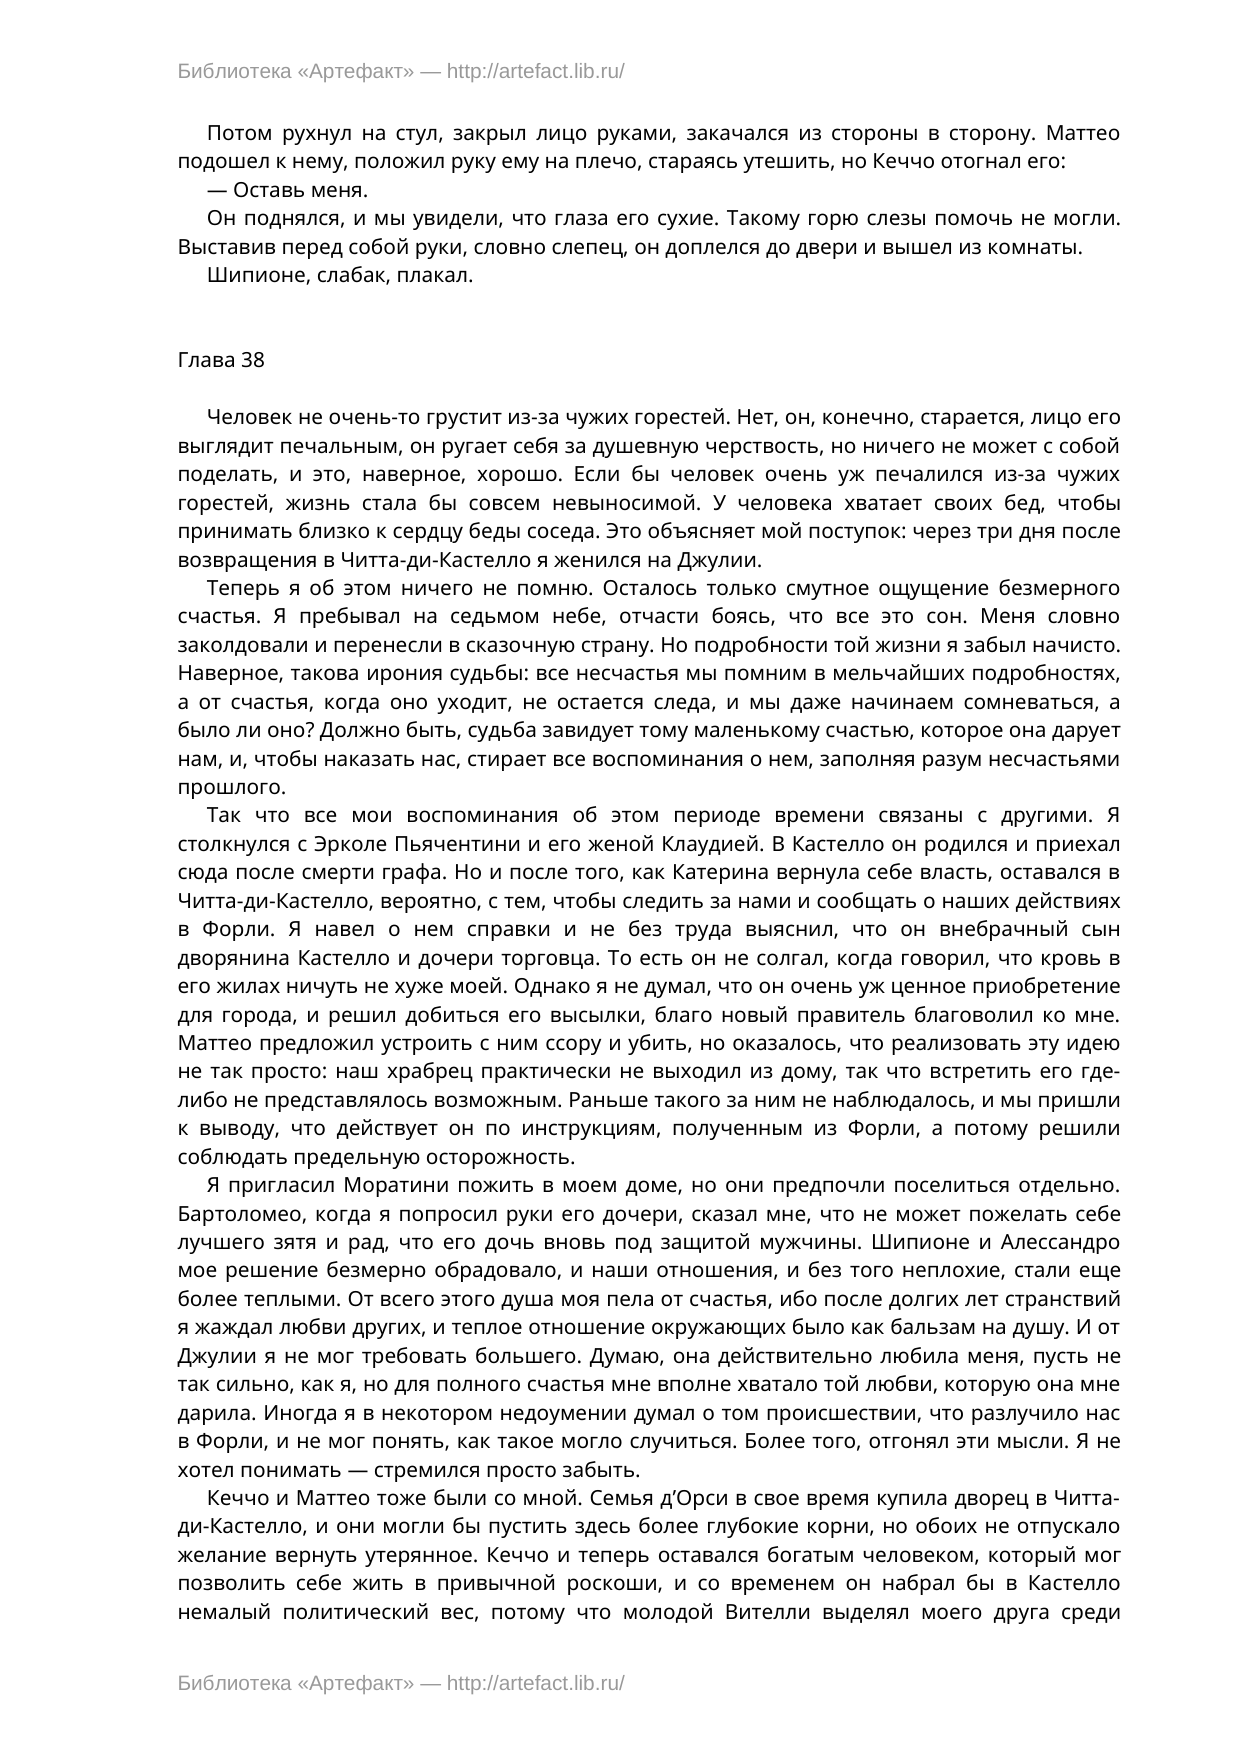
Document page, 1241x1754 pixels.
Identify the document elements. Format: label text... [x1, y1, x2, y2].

text Так что все мои воспоминания об этом периоде времени связаны с другими. Я столкнулся с Эрколе Пьячентини и его женой Клаудией. В Кастелло он родился и приехал сюда после смерти графа. Но и после того, как Катерина вернула себе власть, оставался в Читта-ди-Кастелло, вероятно, с тем, чтобы следить за нами и сообщать о наших действиях в Форли. Я навел о нем справки и не без труда выяснил, что он внебрачный сын дворянина Кастелло и дочери торговца. То есть он не солгал, когда говорил, что кровь в его жилах ничуть не хуже моей. Однако я не думал, что он очень уж ценное приобретение для города, и решил добиться его высылки, благо новый правитель благоволил ко мне. Маттео предложил устроить с ним ссору и убить, но оказалось, что реализовать эту идею не так просто: наш храбрец практически не выходил из дому, так что встретить его где-либо не представлялось возможным. Раньше такого за ним не наблюдалось, и мы пришли к выводу, что действует он по инструкциям, полученным из Форли, а потому решили соблюдать предельную осторожность. [177, 801, 1122, 1170]
subtitle Глава 38 [177, 346, 1122, 374]
text Теперь я об этом ничего не помню. Осталось только смутное ощущение безмерного счастья. Я пребывал на седьмом небе, отчасти боясь, что все это сон. Меня словно заколдовали и перенесли в сказочную страну. Но подробности той жизни я забыл начисто. Наверное, такова ирония судьбы: все несчастья мы помним в мельчайших подробностях, а от счастья, когда оно уходит, не остается следа, и мы даже начинаем сомневаться, а было ли оно? Должно быть, судьба завидует тому маленькому счастью, которое она дарует нам, и, чтобы наказать нас, стирает все воспоминания о нем, заполняя разум несчастьями прошлого. [177, 573, 1122, 801]
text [177, 1483, 1122, 1625]
text Человек не очень-то грустит из-за чужих горестей. Нет, он, конечно, старается, лицо его выглядит печальным, он ругает себя за душевную черствость, но ничего не может с собой поделать, и это, наверное, хорошо. Если бы человек очень уж печалился из-за чужих горестей, жизнь стала бы совсем невыносимой. У человека хватает своих бед, чтобы принимать близко к сердцу беды соседа. Это объясняет мой поступок: через три дня после возвращения в Читта-ди-Кастелло я женился на Джулии. [177, 402, 1122, 573]
text Потом рухнул на стул, закрыл лицо руками, закачался из стороны в сторону. Маттео подошел к нему, положил руку ему на плечо, стараясь утешить, но Кеччо отогнал его: [177, 118, 1122, 175]
text Шипионе, слабак, плакал. [177, 260, 1122, 289]
text Я пригласил Моратини пожить в моем доме, но они предпочли поселиться отдельно. Бартоломео, когда я попросил руки его дочери, сказал мне, что не может пожелать себе лучшего зятя и рад, что его дочь вновь под защитой мужчины. Шипионе и Алессандро мое решение безмерно обрадовало, и наши отношения, и без того неплохие, стали еще более теплыми. От всего этого душа моя пела от счастья, ибо после долгих лет странствий я жаждал любви других, и теплое отношение окружающих было как бальзам на душу. И от Джулии я не мог требовать большего. Думаю, она действительно любила меня, пусть не так сильно, как я, но для полного счастья мне вполне хватало той любви, которую она мне дарила. Иногда я в некотором недоумении думал о том происшествии, что разлучило нас в Форли, и не мог понять, как такое могло случиться. Более того, отгонял эти мысли. Я не хотел понимать — стремился просто забыть. [177, 1170, 1122, 1483]
text — Оставь меня. [177, 175, 1122, 203]
text Он поднялся, и мы увидели, что глаза его сухие. Такому горю слезы помочь не могли. Выставив перед собой руки, словно слепец, он доплелся до двери и вышел из комнаты. [177, 203, 1122, 260]
